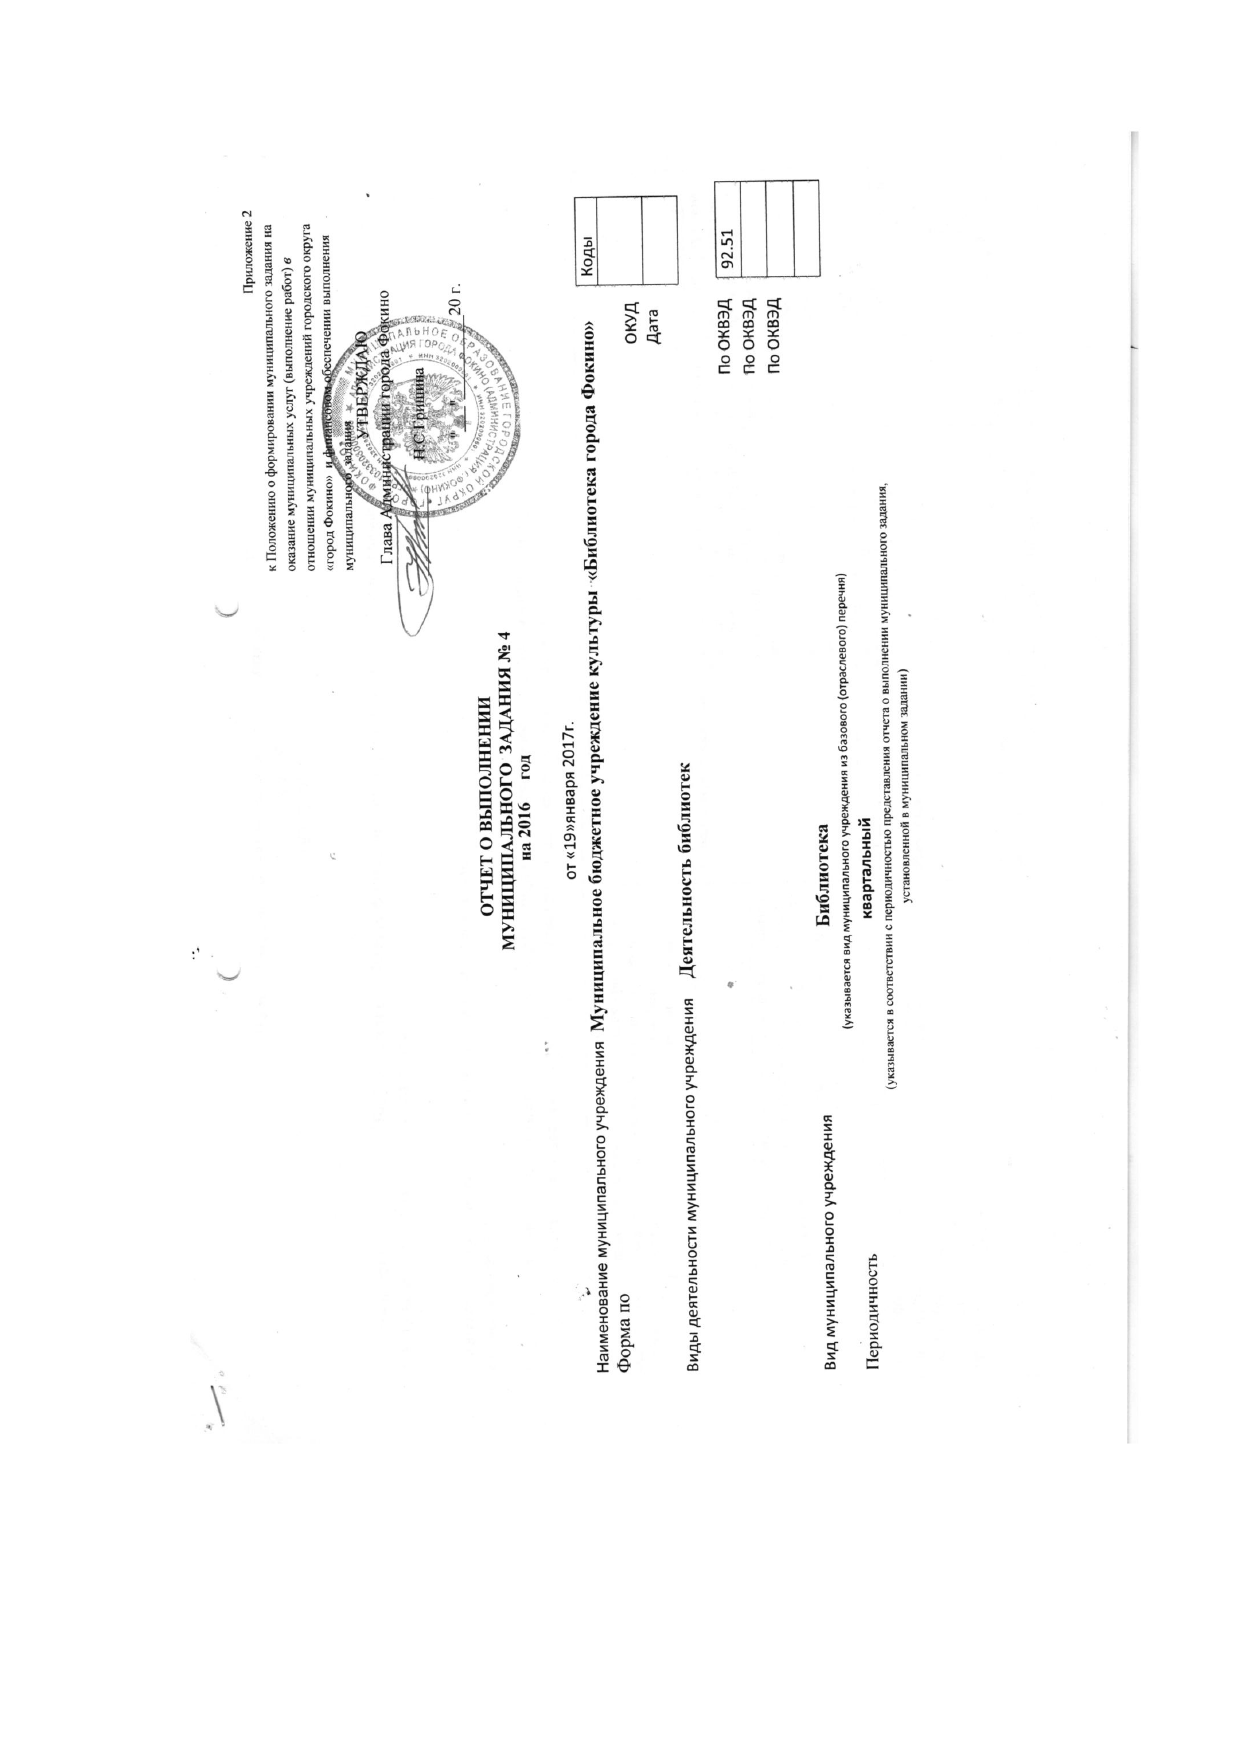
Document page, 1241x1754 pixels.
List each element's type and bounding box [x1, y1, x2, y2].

picture [177, 118, 1152, 1458]
